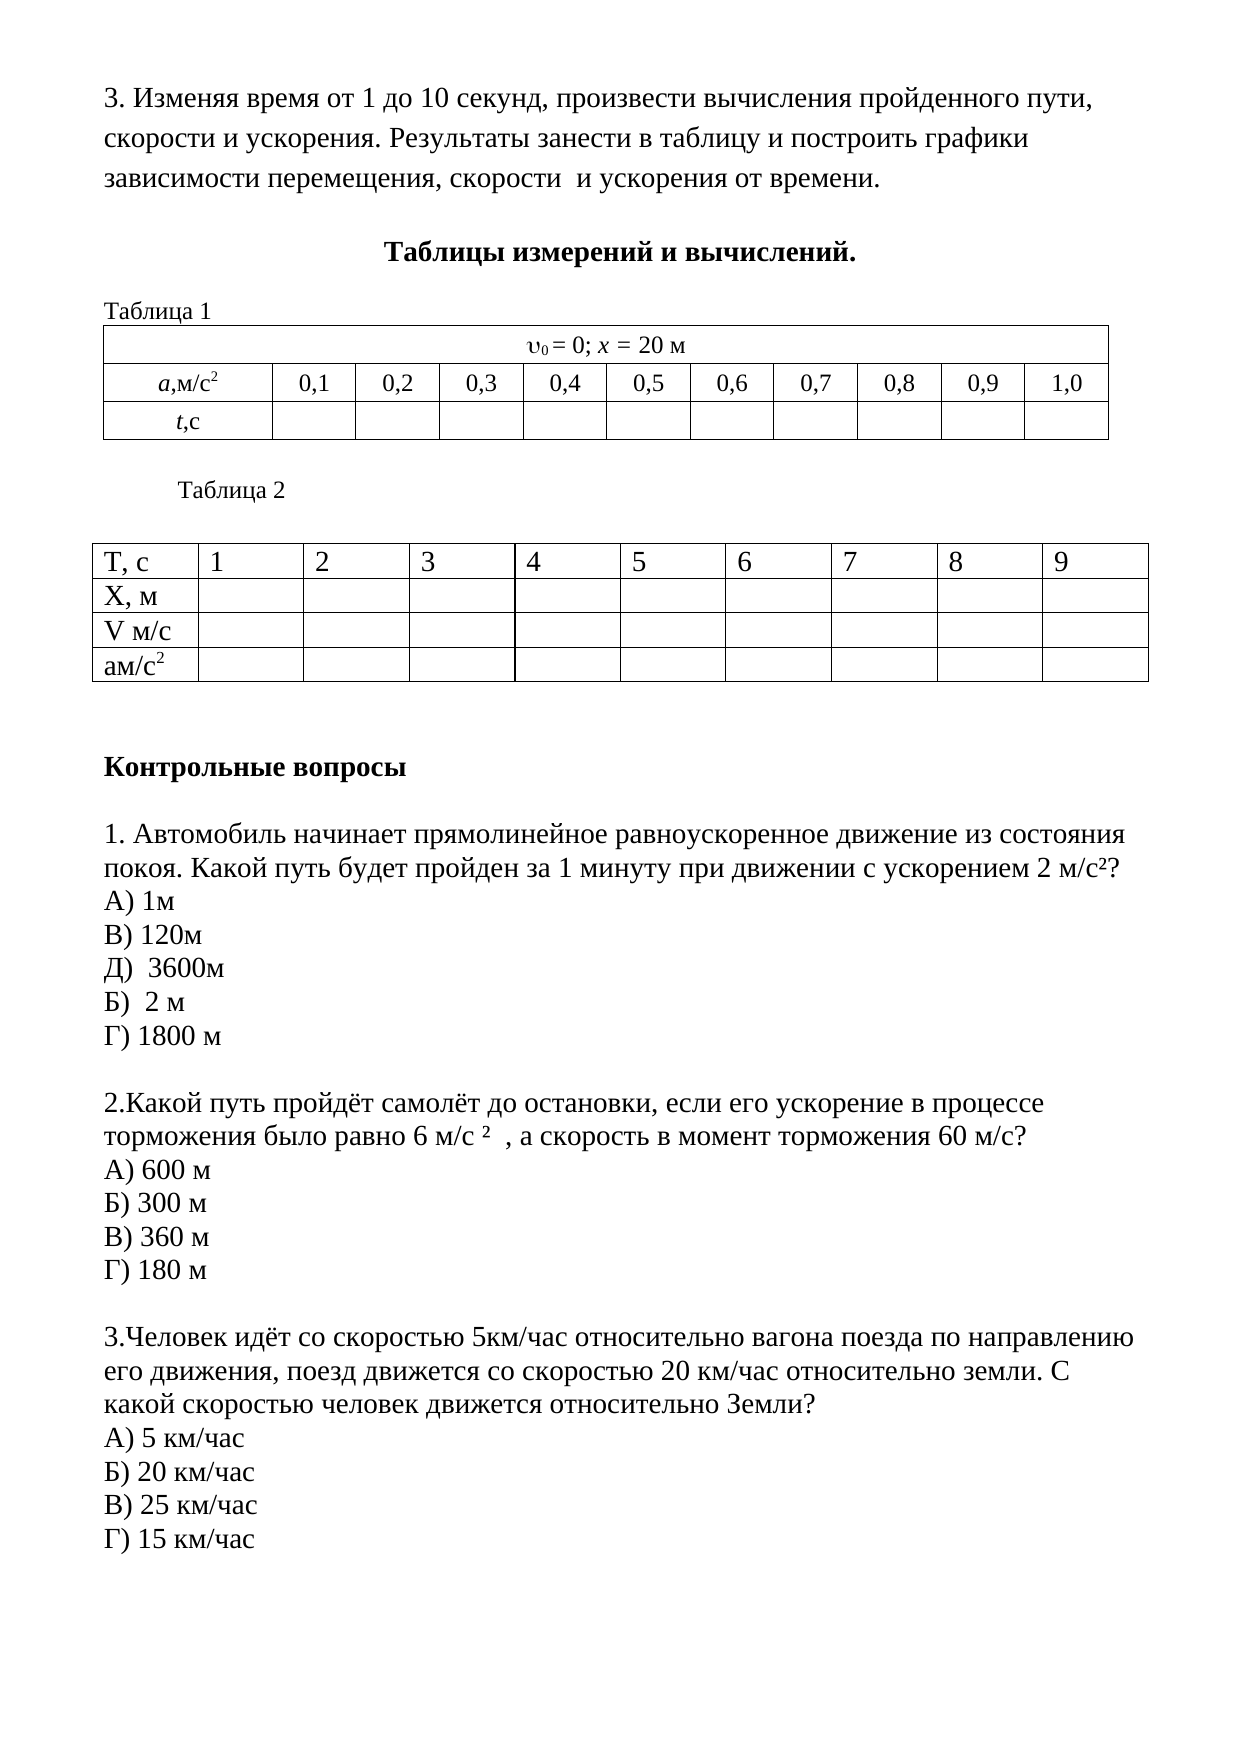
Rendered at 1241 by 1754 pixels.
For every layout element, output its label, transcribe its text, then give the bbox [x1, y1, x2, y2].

table_cell V м/с [93, 613, 198, 647]
table_cell [621, 648, 725, 681]
table_cell [304, 648, 409, 681]
table_cell 0,4 [524, 364, 606, 401]
table_cell [1043, 648, 1148, 681]
text 3. Изменяя время от 1 до 10 секунд, произвести вычисления пройденного пути, скорости и ускорения. Результаты занести в таблицу и построить графики зависимости перемещения, скорости и ускорения от времени. [103, 80, 1137, 194]
table_cell [858, 402, 941, 439]
table_cell 0,1 [273, 364, 355, 401]
table_cell [726, 648, 831, 681]
table_cell 0,6 [691, 364, 773, 401]
table_cell [726, 613, 831, 647]
text А) 600 м Б) 300 м В) 360 м Г) 180 м [103, 1152, 1137, 1286]
table_header 0 = 0; x = 20 м [104, 326, 1108, 363]
text 2.Какой путь пройдёт самолёт до остановки, если его ускорение в процессе торможения было равно 6 м/с ² , а скорость в момент торможения 60 м/с? [103, 1085, 1137, 1152]
table_cell а,м/с2 [104, 364, 272, 401]
table_cell [410, 579, 514, 612]
table_cell [199, 648, 303, 681]
table_cell [726, 579, 831, 612]
table_cell [199, 579, 303, 612]
table_header 5 [621, 544, 725, 577]
table_cell [304, 579, 409, 612]
table_header 1 [199, 544, 303, 577]
table_cell [440, 402, 523, 439]
text Контрольные вопросы [103, 749, 1137, 783]
table_cell [691, 402, 773, 439]
table_cell [516, 613, 620, 647]
table_cell [938, 613, 1042, 647]
table_cell [621, 613, 725, 647]
table_cell 0,3 [440, 364, 523, 401]
text А) 1м В) 120м Д) 3600м [103, 883, 1137, 984]
table_header 6 [726, 544, 831, 577]
table_header 9 [1043, 544, 1148, 577]
table_cell [199, 613, 303, 647]
table_cell [942, 402, 1024, 439]
table_cell X, м [93, 579, 198, 612]
table_cell 1,0 [1025, 364, 1108, 401]
table_cell [938, 648, 1042, 681]
table_cell t,с [104, 402, 272, 439]
table_cell 0,2 [356, 364, 439, 401]
table_cell [410, 648, 514, 681]
table_cell 0,9 [942, 364, 1024, 401]
table_header 7 [832, 544, 937, 577]
table_cell [1043, 579, 1148, 612]
table_cell [938, 579, 1042, 612]
table_cell [516, 648, 620, 681]
table_header 4 [516, 544, 620, 577]
table_cell [356, 402, 439, 439]
table_header 8 [938, 544, 1042, 577]
table_cell [304, 613, 409, 647]
table_cell [1043, 613, 1148, 647]
table_cell [607, 402, 690, 439]
text 1. Автомобиль начинает прямолинейное равноускоренное движение из состояния покоя. Какой путь будет пройден за 1 минуту при движении с ускорением 2 м/с²? [103, 816, 1137, 883]
table_cell [774, 402, 857, 439]
table_cell [410, 613, 514, 647]
table_cell ам/с2 [93, 648, 198, 681]
table_cell [832, 579, 937, 612]
table_cell [1025, 402, 1108, 439]
table_cell [516, 579, 620, 612]
table_cell 0,5 [607, 364, 690, 401]
text А) 5 км/час Б) 20 км/час В) 25 км/час Г) 15 км/час [103, 1420, 1137, 1554]
table_cell 0,8 [858, 364, 941, 401]
table_header 3 [410, 544, 514, 577]
table_header T, с [93, 544, 198, 577]
table_cell [621, 579, 725, 612]
table_cell 0,7 [774, 364, 857, 401]
text Таблица 1 [103, 296, 1137, 325]
text Таблицы измерений и вычислений. [103, 234, 1137, 296]
table_cell [832, 648, 937, 681]
table_cell [832, 613, 937, 647]
table_cell [524, 402, 606, 439]
table_header 2 [304, 544, 409, 577]
text Таблица 2 [103, 475, 1137, 504]
table_cell [273, 402, 355, 439]
text Б) 2 м Г) 1800 м [103, 984, 1137, 1051]
text 3.Человек идёт со скоростью 5км/час относительно вагона поезда по направлению его движения, поезд движется со скоростью 20 км/час относительно земли. С какой скоростью человек движется относительно Земли? [103, 1319, 1137, 1420]
